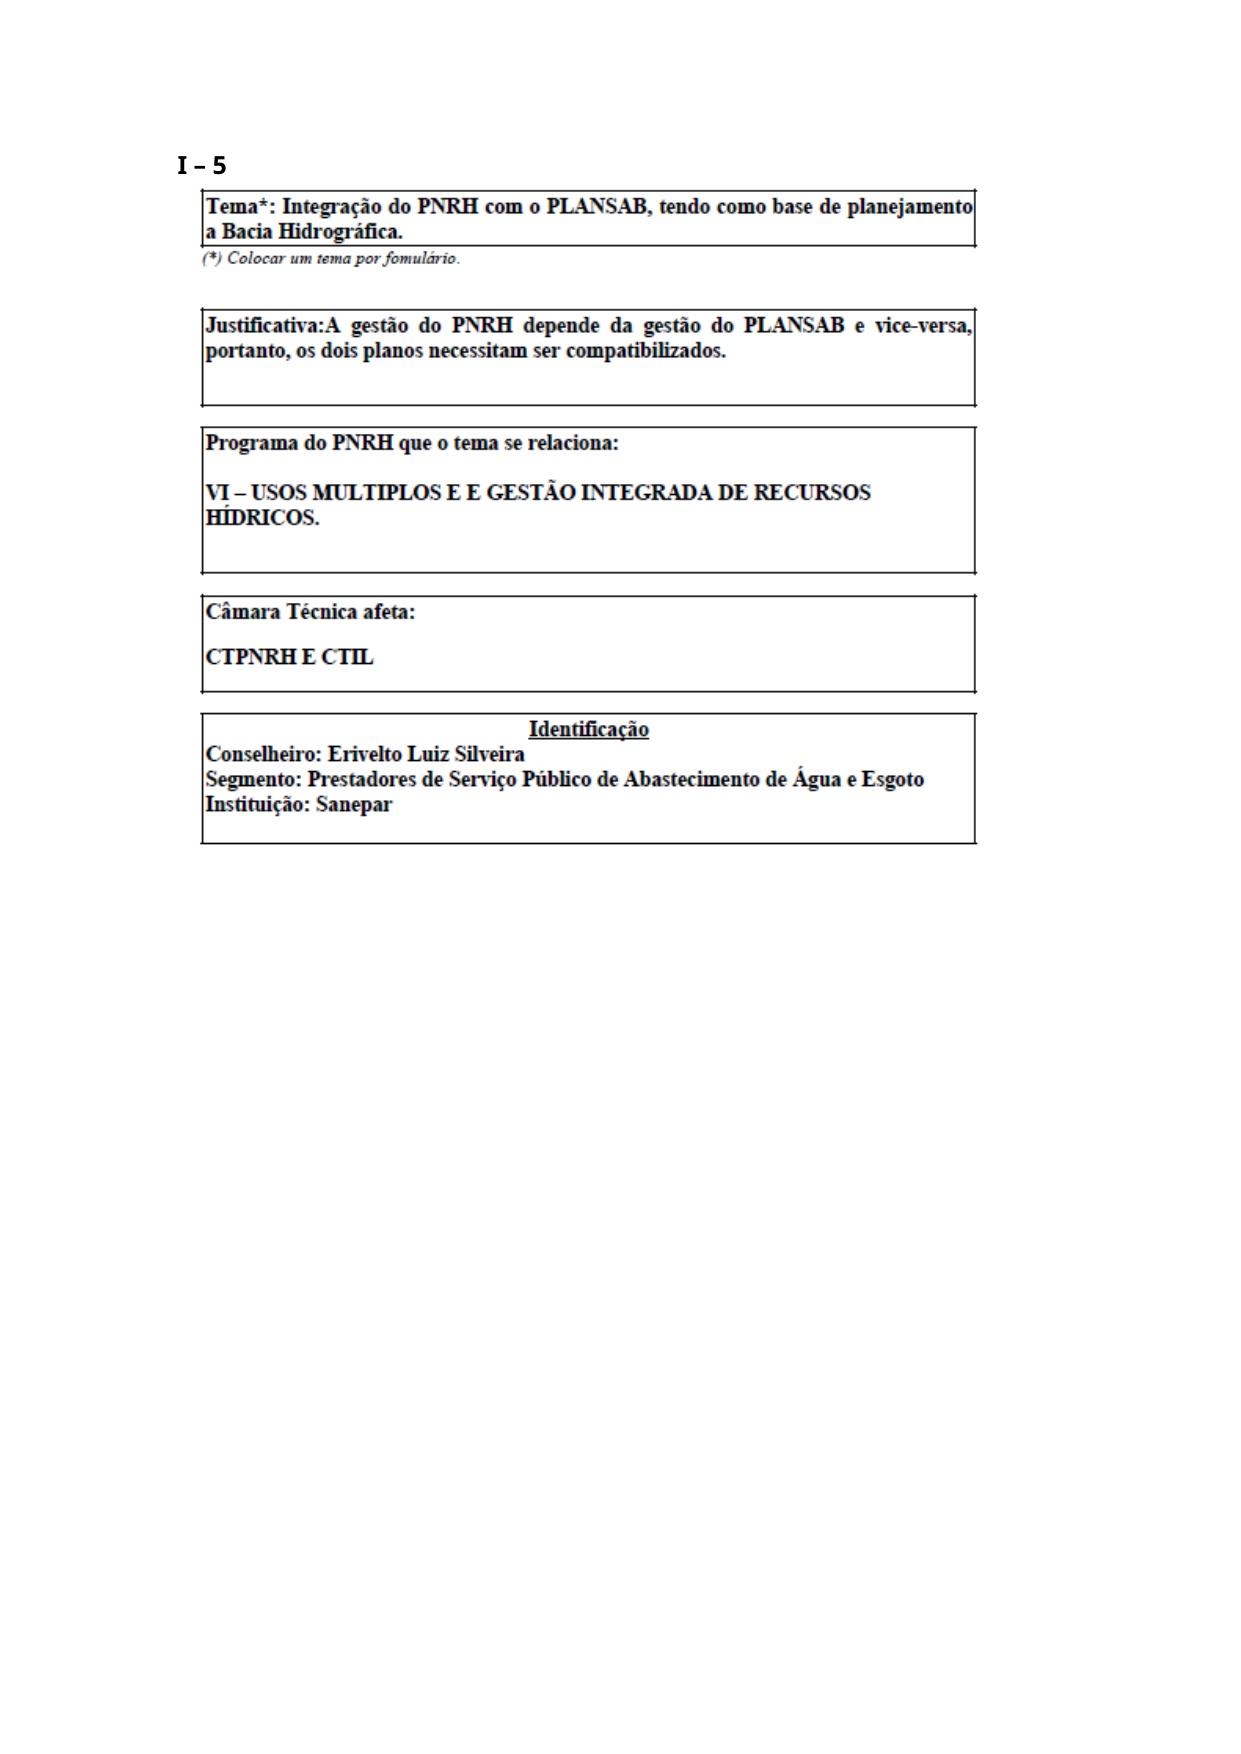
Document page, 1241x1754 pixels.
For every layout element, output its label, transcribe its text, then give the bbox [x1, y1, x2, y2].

text I – 5 [177, 148, 1063, 877]
